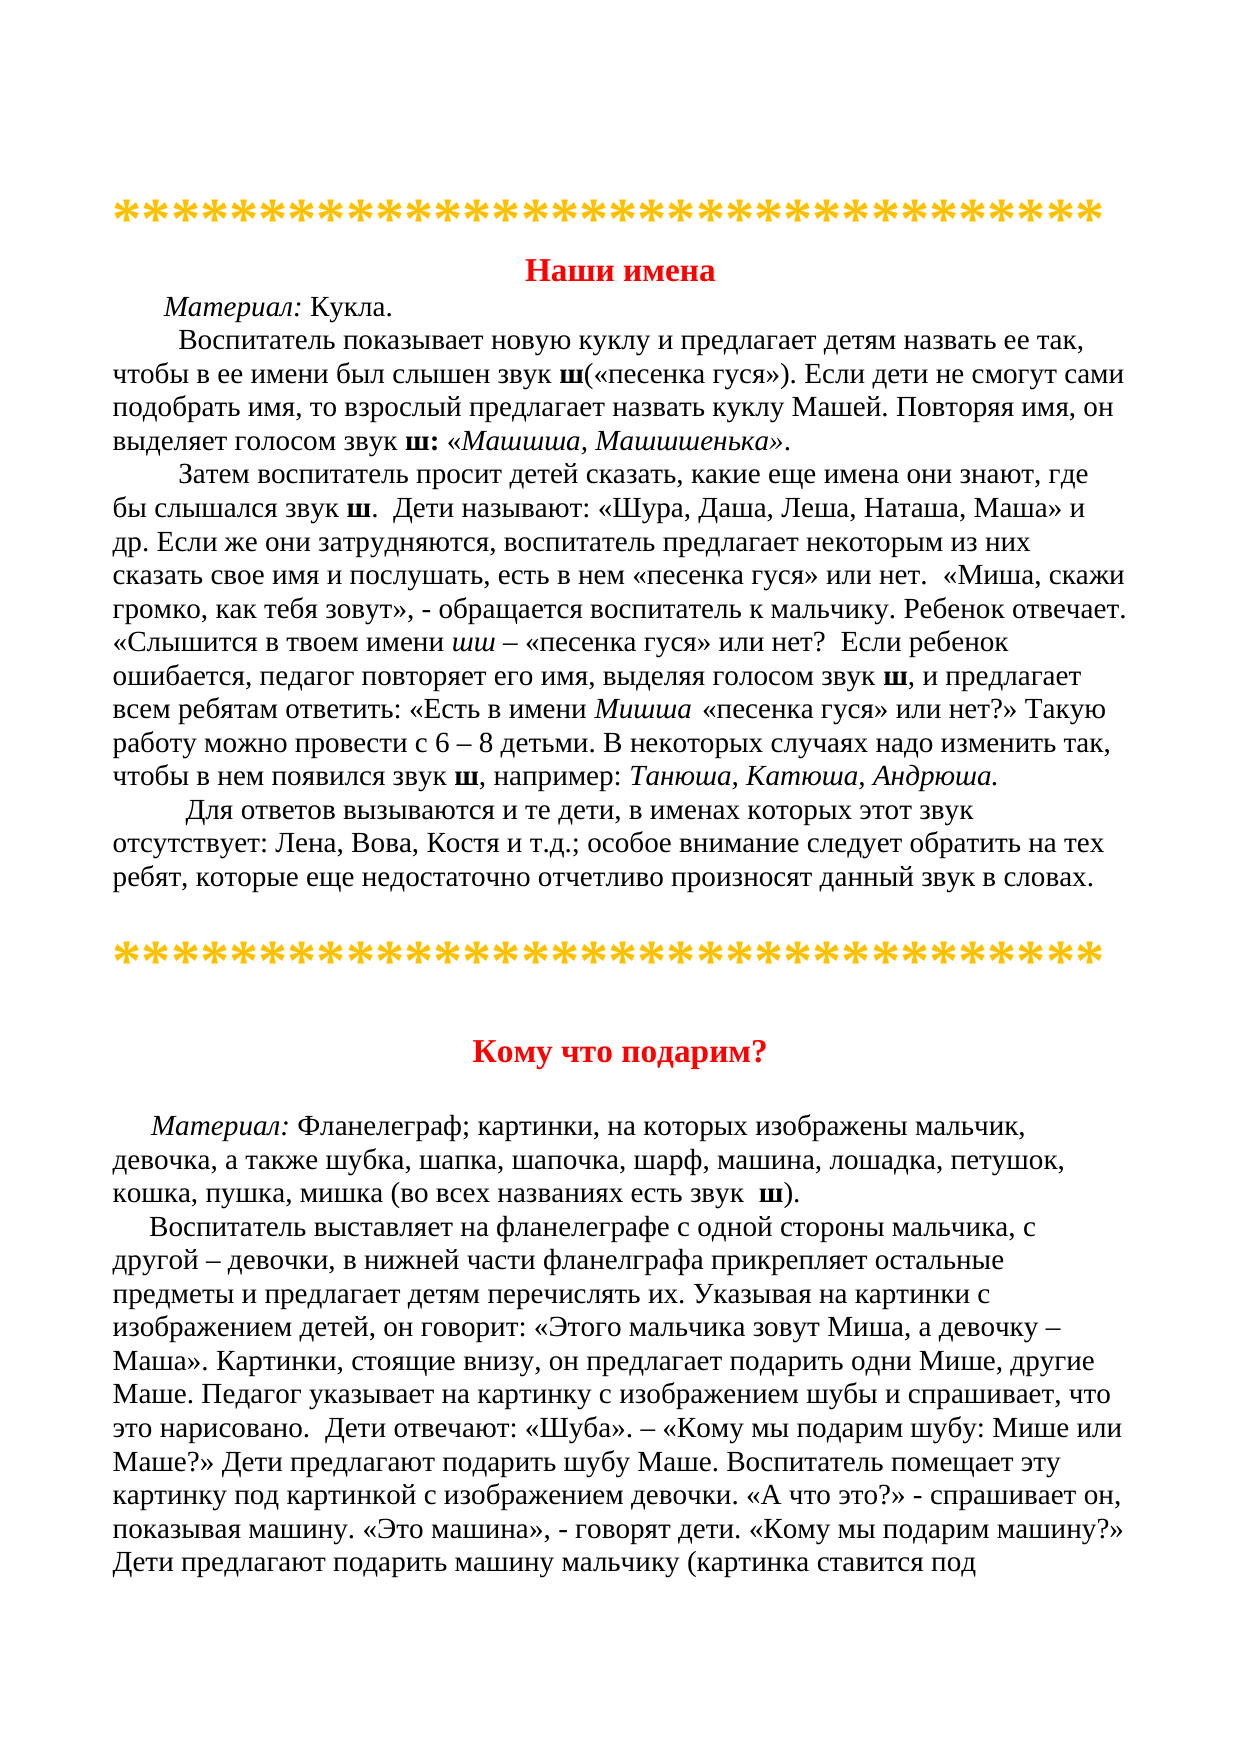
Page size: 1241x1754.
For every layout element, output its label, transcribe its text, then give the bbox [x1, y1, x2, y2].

text Затем воспитатель просит детей сказать, какие еще имена они знают, где бы слышался звук ш. Дети называют: «Шура, Даша, Леша, Наташа, Маша» и др. Если же они затрудняются, воспитатель предлагает некоторым из них сказать свое имя и послушать, есть в нем «песенка гуся» или нет. «Миша, скажи громко, как тебя зовут», - обращается воспитатель к мальчику. Ребенок отвечает. «Слышится в твоем имени шш – «песенка гуся» или нет? Если ребенок ошибается, педагог повторяет его имя, выделяя голосом звук ш, и предлагает всем ребятам ответить: «Есть в имени Мишша «песенка гуся» или нет?» Такую работу можно провести с 6 – 8 детьми. В некоторых случаях надо изменить так, чтобы в нем появился звук ш, например: Танюша, Катюша, Андрюша. [112, 457, 1128, 792]
text Кому что подарим? [112, 1032, 1128, 1070]
text Наши имена [112, 251, 1128, 289]
text Материал: Кукла. [112, 289, 1128, 322]
text Воспитатель показывает новую куклу и предлагает детям назвать ее так, чтобы в ее имени был слышен звук ш(«песенка гуся»). Если дети не смогут сами подобрать имя, то взрослый предлагает назвать куклу Машей. Повторяя имя, он выделяет голосом звук ш: «Машшша, Машшшенька». [112, 322, 1128, 457]
text Материал: Фланелеграф; картинки, на которых изображены мальчик, девочка, а также шубка, шапка, шапочка, шарф, машина, лошадка, петушок, кошка, пушка, мишка (во всех названиях есть звук ш). [112, 1108, 1128, 1209]
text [112, 1209, 1128, 1578]
text ********************************** [112, 183, 1128, 251]
text Для ответов вызываются и те дети, в именах которых этот звук отсутствует: Лена, Вова, Костя и т.д.; особое внимание следует обратить на тех ребят, которые еще недостаточно отчетливо произносят данный звук в словах. [112, 792, 1128, 893]
text ********************************** [112, 926, 1128, 993]
